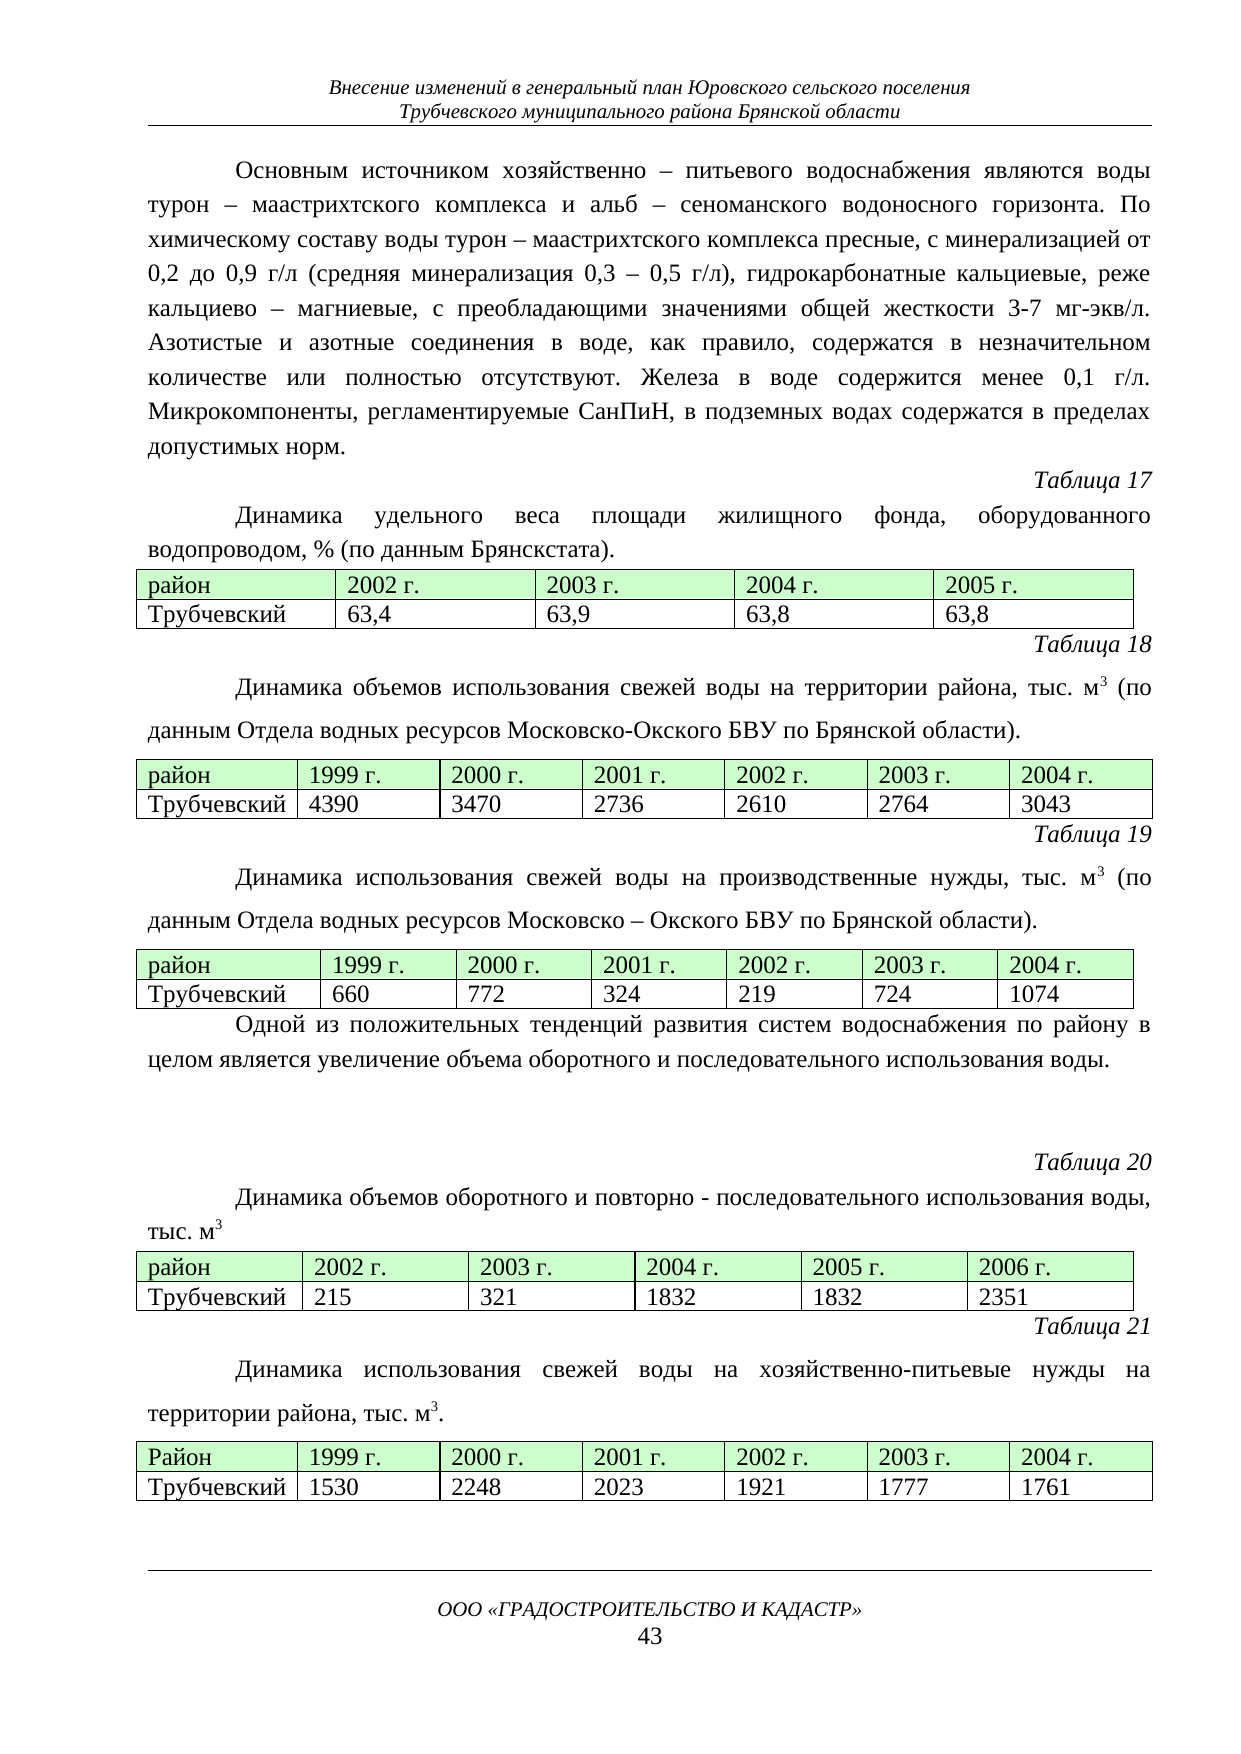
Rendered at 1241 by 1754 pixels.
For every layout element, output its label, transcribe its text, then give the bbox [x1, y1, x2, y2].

text Динамика объемов использования свежей воды на территории района, тыс. м3 (по данным Отдела водных ресурсов Московско-Окского БВУ по Брянской области). [148, 672, 1152, 744]
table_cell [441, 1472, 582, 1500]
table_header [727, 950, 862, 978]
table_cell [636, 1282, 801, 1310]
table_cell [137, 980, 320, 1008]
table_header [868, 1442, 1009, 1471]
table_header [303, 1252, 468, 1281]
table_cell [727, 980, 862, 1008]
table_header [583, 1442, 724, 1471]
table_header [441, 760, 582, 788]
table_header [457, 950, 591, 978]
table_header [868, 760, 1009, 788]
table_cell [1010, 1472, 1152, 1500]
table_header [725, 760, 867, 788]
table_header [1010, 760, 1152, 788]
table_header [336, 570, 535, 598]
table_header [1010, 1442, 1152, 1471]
text Таблица 21 [148, 1311, 1152, 1340]
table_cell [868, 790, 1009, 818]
text Динамика использования свежей воды на хозяйственно-питьевые нужды на территории района, тыс. м3. [148, 1354, 1152, 1426]
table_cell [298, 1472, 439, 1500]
text Динамика удельного веса площади жилищного фонда, оборудованного водопроводом, % (по данным Брянскстата). [148, 500, 1152, 563]
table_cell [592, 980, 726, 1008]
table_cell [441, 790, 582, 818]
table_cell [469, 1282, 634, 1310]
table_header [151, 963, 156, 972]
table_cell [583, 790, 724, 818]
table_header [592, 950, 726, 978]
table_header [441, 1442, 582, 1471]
text Одной из положительных тенденций развития систем водоснабжения по району в целом является увеличение объема оборотного и последовательного использования воды. [148, 1009, 1152, 1073]
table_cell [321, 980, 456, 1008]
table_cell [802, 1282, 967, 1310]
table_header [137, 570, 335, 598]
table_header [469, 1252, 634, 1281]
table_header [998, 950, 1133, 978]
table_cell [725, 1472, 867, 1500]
text Таблица 17 [148, 465, 1152, 494]
text Таблица 20 [148, 1147, 1152, 1176]
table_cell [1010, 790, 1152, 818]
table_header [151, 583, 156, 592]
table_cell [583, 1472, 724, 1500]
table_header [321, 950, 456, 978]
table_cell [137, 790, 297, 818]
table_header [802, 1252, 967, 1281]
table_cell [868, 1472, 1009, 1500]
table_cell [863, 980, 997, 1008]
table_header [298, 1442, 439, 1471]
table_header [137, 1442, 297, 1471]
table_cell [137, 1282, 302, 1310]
text Таблица 18 [148, 629, 1152, 658]
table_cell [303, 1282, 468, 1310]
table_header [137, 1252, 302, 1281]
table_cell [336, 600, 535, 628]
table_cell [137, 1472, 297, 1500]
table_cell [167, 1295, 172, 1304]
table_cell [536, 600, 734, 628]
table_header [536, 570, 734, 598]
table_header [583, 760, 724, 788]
text Таблица 19 [148, 819, 1152, 848]
text Динамика использования свежей воды на производственные нужды, тыс. м3 (по данным Отдела водных ресурсов Московско – Окского БВУ по Брянской области). [148, 862, 1152, 934]
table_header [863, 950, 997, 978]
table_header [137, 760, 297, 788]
text Динамика объемов оборотного и повторно - последовательного использования воды, тыс. м3 [148, 1182, 1152, 1245]
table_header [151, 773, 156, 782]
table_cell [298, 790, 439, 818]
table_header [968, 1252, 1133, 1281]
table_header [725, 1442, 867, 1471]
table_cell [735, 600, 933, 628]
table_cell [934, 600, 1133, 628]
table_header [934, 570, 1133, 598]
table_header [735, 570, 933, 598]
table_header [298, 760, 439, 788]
text Основным источником хозяйственно – питьевого водоснабжения являются воды турон – маастрихтского комплекса и альб – сеноманского водоносного горизонта. По химическому составу воды турон – маастрихтского комплекса пресные, с минерализацией от 0,2 до 0,9 г/л (средняя минерализация 0,3 – 0,5 г/л), гидрокарбонатные кальциевые, реже кальциево – магниевые, с преобладающими значениями общей жесткости 3-7 мг-экв/л. Азотистые и азотные соединения в воде, как правило, содержатся в незначительном количестве или полностью отсутствуют. Железа в воде содержится менее 0,1 г/л. Микрокомпоненты, регламентируемые СанПиН, в подземных водах содержатся в пределах допустимых норм. [148, 155, 1152, 459]
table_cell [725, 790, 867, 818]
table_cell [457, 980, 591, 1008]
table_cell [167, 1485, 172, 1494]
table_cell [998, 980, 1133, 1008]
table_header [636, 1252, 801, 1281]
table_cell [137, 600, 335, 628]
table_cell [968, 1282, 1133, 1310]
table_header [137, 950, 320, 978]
